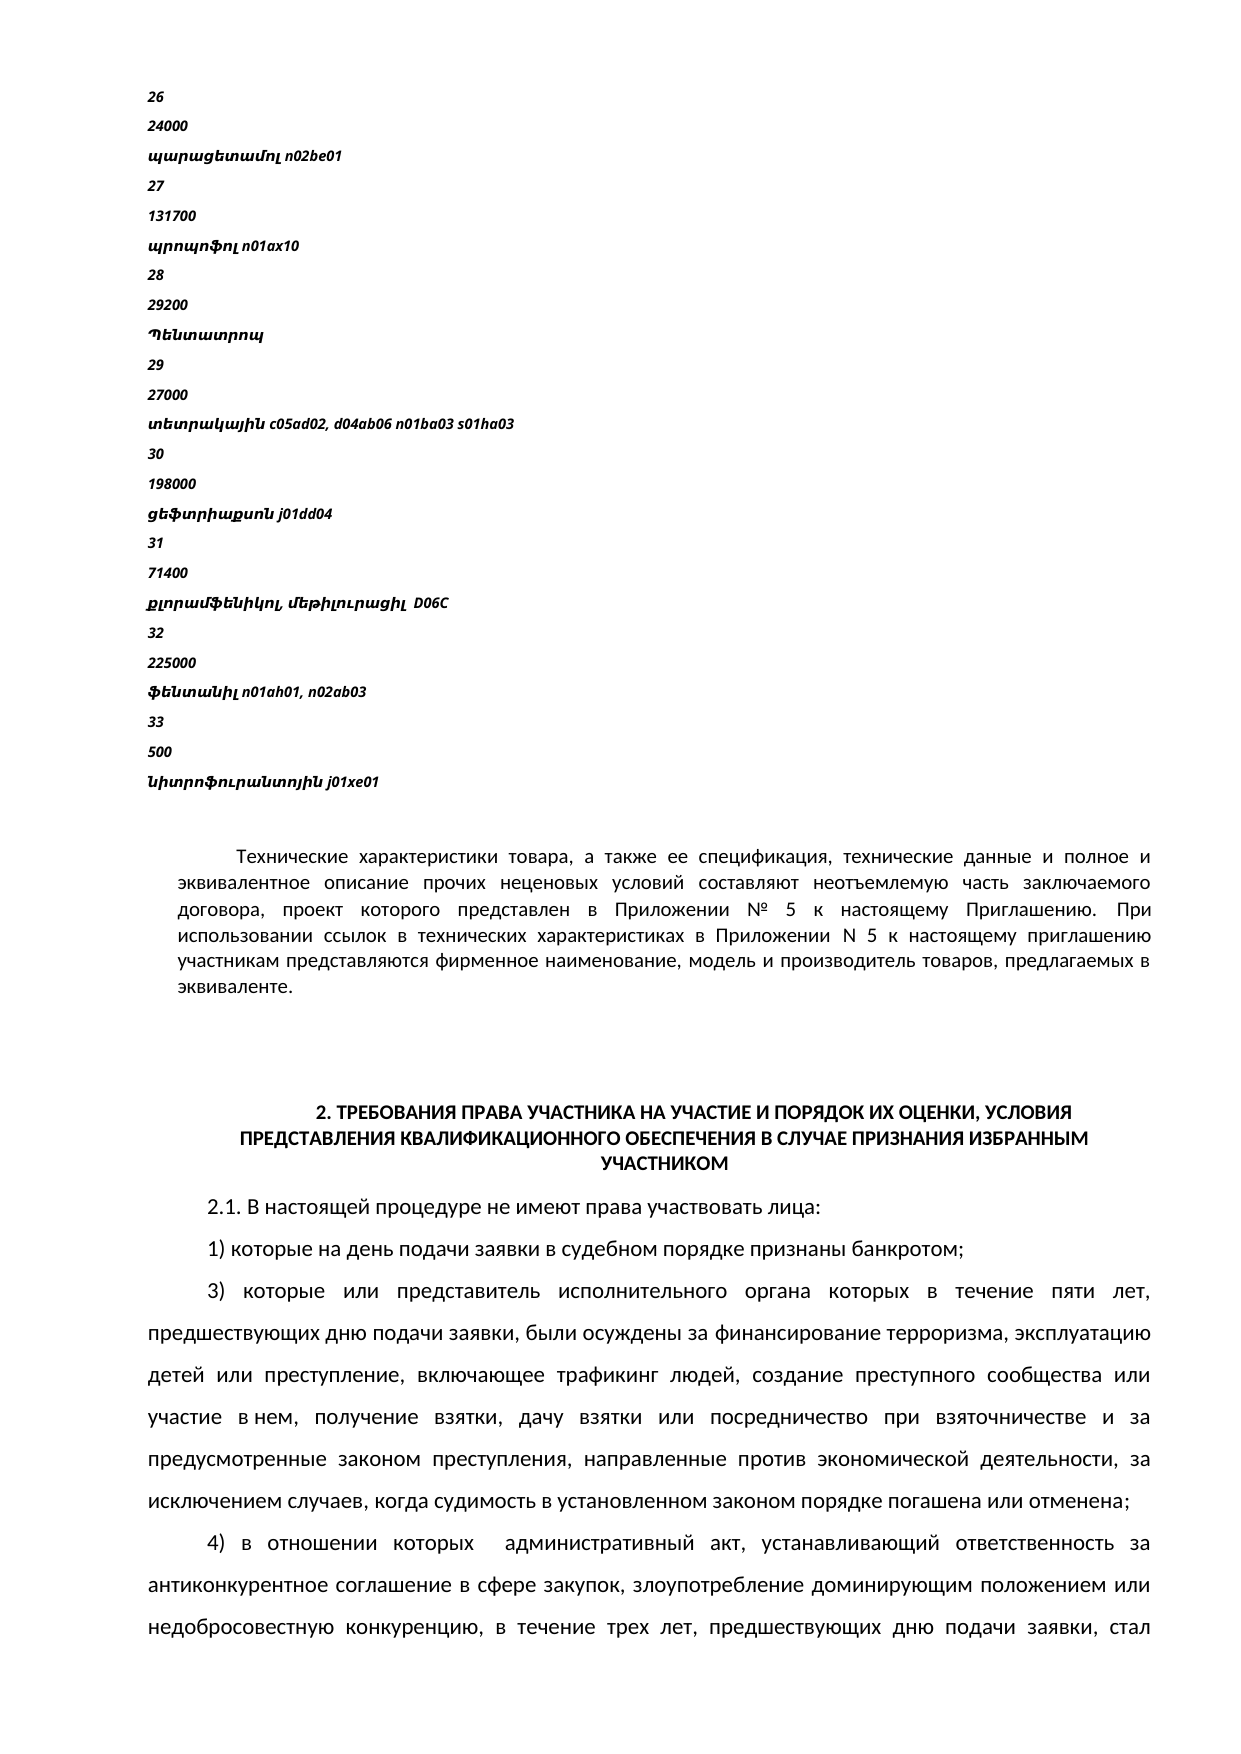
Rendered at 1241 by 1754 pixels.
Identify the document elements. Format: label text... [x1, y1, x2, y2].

text 1) которые на день подачи заявки в судебном порядке признаны банкротом; [148, 1234, 1152, 1262]
text Технические характеристики товара, а также ее спецификация, технические данные и полное и эквивалентное описание прочих неценовых условий составляют неотъемлемую часть заключаемого договора, проект которого представлен в Приложении № 5 к настоящему Приглашению. При использовании ссылок в технических характеристиках в Приложении N 5 к настоящему приглашению участникам представляются фирменное наименование, модель и производитель товаров, предлагаемых в эквиваленте. [177, 843, 1152, 998]
text 2.1. В настоящей процедуре не имеют права участвовать лица: [148, 1192, 1152, 1220]
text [148, 1528, 1152, 1640]
text 3) которые или представитель исполнительного органа которых в течение пяти лет, предшествующих дню подачи заявки, были осуждены за финансирование терроризма, эксплуатацию детей или преступление, включающее трафикинг людей, создание преступного сообщества или участие в нем, получение взятки, дачу взятки или посредничество при взяточничестве и за предусмотренные законом преступления, направленные против экономической деятельности, за исключением случаев, когда судимость в установленном законом порядке погашена или отменена; [148, 1276, 1152, 1514]
text 2. ТРЕБОВАНИЯ ПРАВА УЧАСТНИКА НА УЧАСТИЕ И ПОРЯДОК ИХ ОЦЕНКИ, УСЛОВИЯ ПРЕДСТАВЛЕНИЯ КВАЛИФИКАЦИОННОГО ОБЕСПЕЧЕНИЯ В СЛУЧАЕ ПРИЗНАНИЯ ИЗБРАННЫМ УЧАСТНИКОМ [177, 1099, 1152, 1176]
